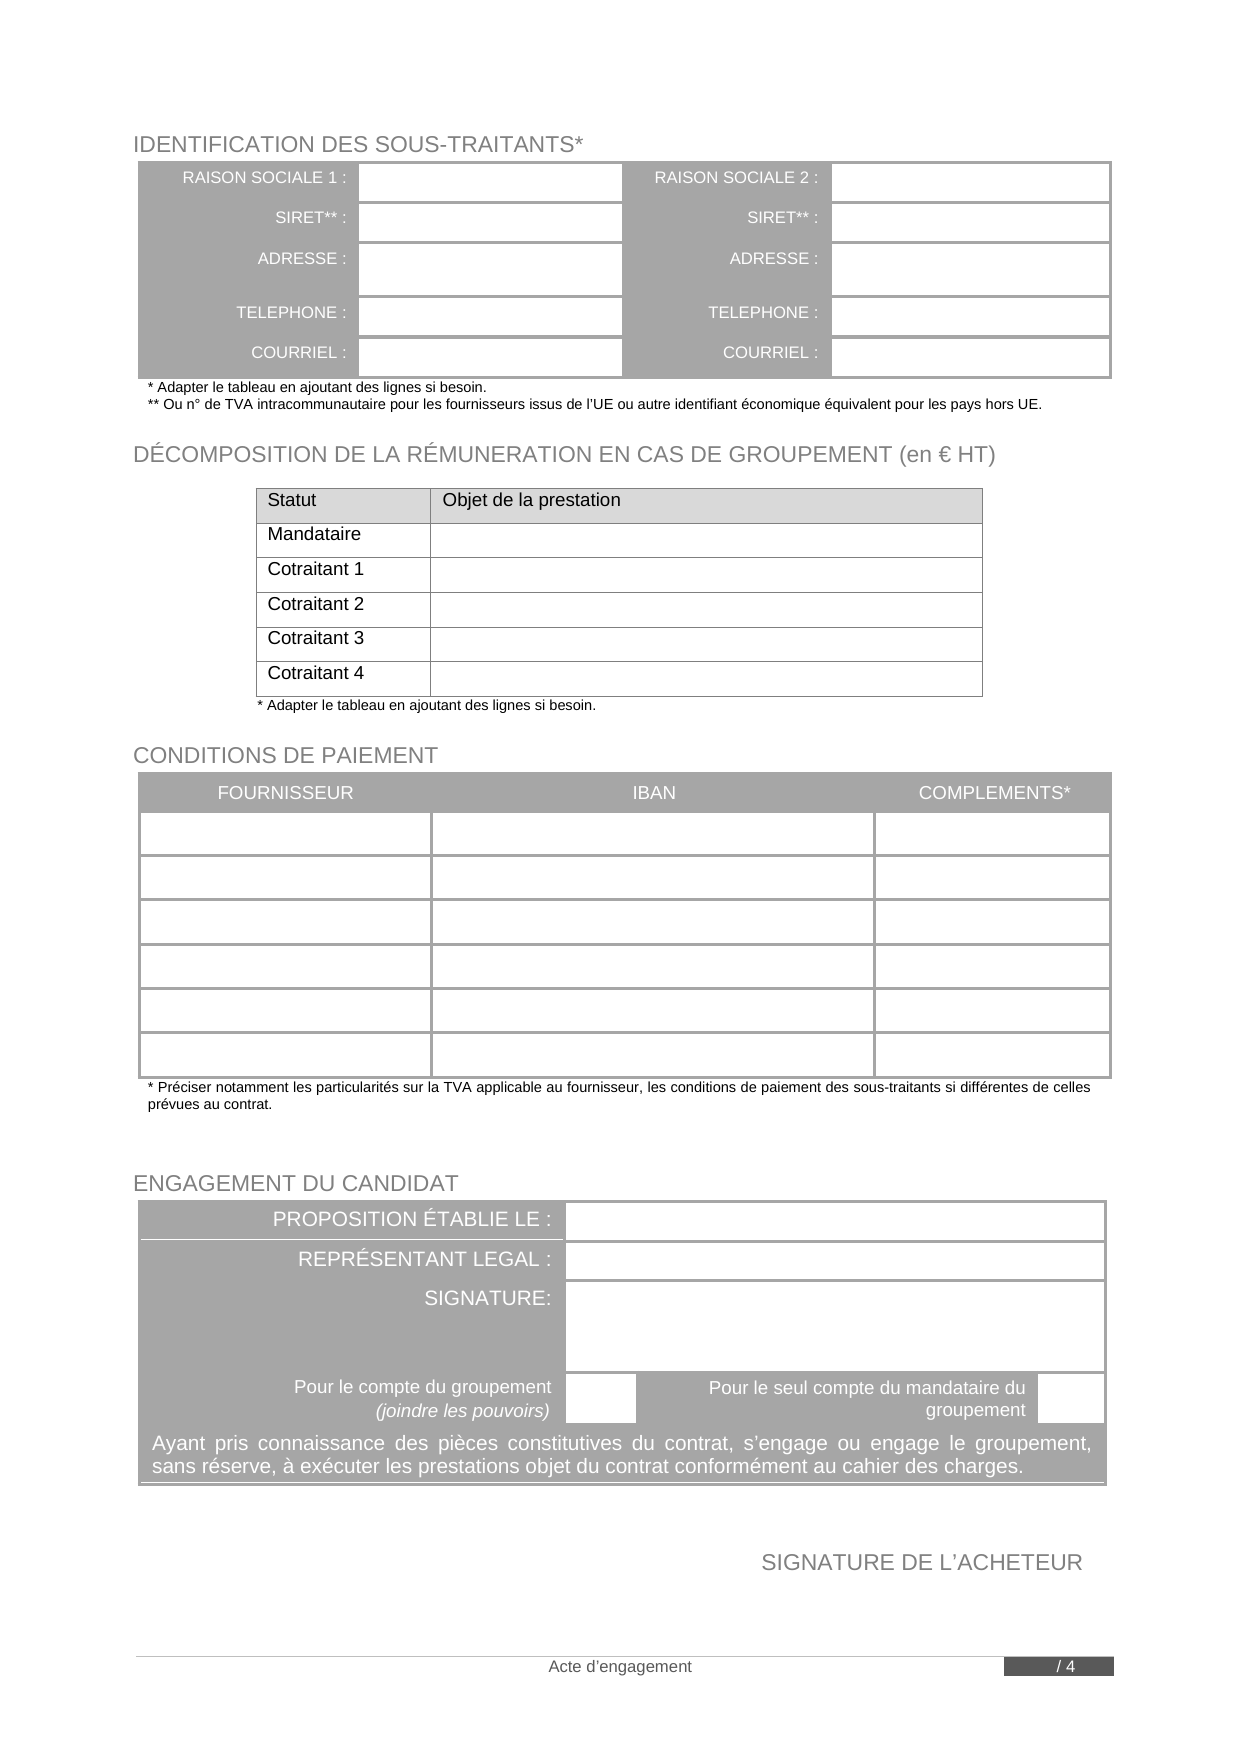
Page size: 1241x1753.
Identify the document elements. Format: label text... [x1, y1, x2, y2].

table_cell Pour le compte du groupement (joindre les pouvoirs) [141, 1374, 563, 1423]
table_cell [431, 593, 982, 627]
table_header IBAN [433, 775, 873, 809]
table_cell SIGNATURE: [141, 1282, 563, 1371]
table_cell [431, 524, 982, 557]
table_cell [433, 857, 873, 898]
table_header [566, 1203, 1104, 1239]
table_cell [876, 990, 1109, 1031]
text * Adapter le tableau en ajoutant des lignes si besoin. [136, 696, 1093, 713]
table_header SIGNATURE DE L’ACHETEUR [135, 1543, 1104, 1582]
text * Préciser notamment les particularités sur la TVA applicable au fournisseur, les conditions de paiement des sous-traitants si différentes de celles prévues au contrat. [148, 1079, 1093, 1112]
table_cell [141, 946, 430, 987]
table_cell [359, 298, 622, 335]
table_cell [141, 813, 430, 854]
table_cell [832, 339, 1109, 376]
table_cell [359, 204, 622, 241]
table_cell Cotraitant 1 [257, 558, 430, 592]
table_cell [359, 339, 622, 376]
table_cell [1038, 1374, 1104, 1423]
table_cell [876, 813, 1109, 854]
table_cell [433, 946, 873, 987]
table_cell [431, 662, 982, 696]
text IDENTIFICATION DES SOUS-TRAITANTS* [133, 131, 1093, 157]
table_cell SIRET** : [141, 204, 356, 241]
text ** Ou n° de TVA intracommunautaire pour les fournisseurs issus de l’UE ou autre identifiant économique équivalent pour les pays hors UE. [148, 395, 1093, 412]
table_cell [876, 1034, 1109, 1076]
table_cell Cotraitant 3 [257, 628, 430, 661]
table_header FOURNISSEUR [141, 775, 430, 809]
table_header RAISON SOCIALE 1 : [141, 164, 356, 201]
table_cell [141, 857, 430, 898]
table_cell COURRIEL : [141, 339, 356, 376]
table_cell REPRÉSENTANT LEGAL : [141, 1243, 563, 1279]
table_cell [876, 946, 1109, 987]
table_cell [566, 1243, 1104, 1279]
table_cell ADRESSE : [141, 244, 356, 295]
table_header [832, 164, 1109, 201]
table_cell [433, 813, 873, 854]
table_cell [832, 244, 1109, 295]
table_cell Cotraitant 2 [257, 593, 430, 627]
table_header Statut [257, 489, 430, 523]
table_cell [433, 901, 873, 942]
table_cell [832, 204, 1109, 241]
table_cell [566, 1282, 1104, 1371]
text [148, 379, 1093, 395]
table_header PROPOSITION ÉTABLIE LE : [141, 1203, 563, 1239]
table_cell Pour le seul compte du mandataire du groupement [639, 1374, 1035, 1423]
table_cell [876, 857, 1109, 898]
table_cell [433, 1034, 873, 1076]
table_header COMPLEMENTS* [876, 775, 1109, 809]
table_cell [876, 901, 1109, 942]
table_cell [566, 1374, 636, 1423]
table_cell TELEPHONE : [141, 298, 356, 335]
table_cell [431, 558, 982, 592]
table_cell [141, 901, 430, 942]
table_cell [433, 990, 873, 1031]
table_cell [832, 298, 1109, 335]
table_cell Cotraitant 4 [257, 662, 430, 696]
table_cell Ayant pris connaissance des pièces constitutives du contrat, s’engage ou engage le groupement, sans réserve, à exécuter les prestations objet du contrat conformément au cahier des charges. [141, 1426, 1104, 1482]
table_cell TELEPHONE : [625, 298, 828, 335]
table_cell COURRIEL : [625, 339, 828, 376]
table_header RAISON SOCIALE 2 : [625, 164, 828, 201]
text DÉCOMPOSITION DE LA RÉMUNERATION EN CAS DE GROUPEMENT (en € HT) [133, 441, 1093, 467]
table_cell ADRESSE : [625, 244, 828, 295]
table_cell [431, 628, 982, 661]
table_cell [141, 1034, 430, 1076]
table_header Objet de la prestation [431, 489, 982, 523]
table_cell Mandataire [257, 524, 430, 557]
table_cell [141, 990, 430, 1031]
table_header [359, 164, 622, 201]
table_cell [359, 244, 622, 295]
table_cell SIRET** : [625, 204, 828, 241]
text ENGAGEMENT DU CANDIDAT [133, 1170, 1093, 1196]
text CONDITIONS DE PAIEMENT [133, 742, 1093, 768]
